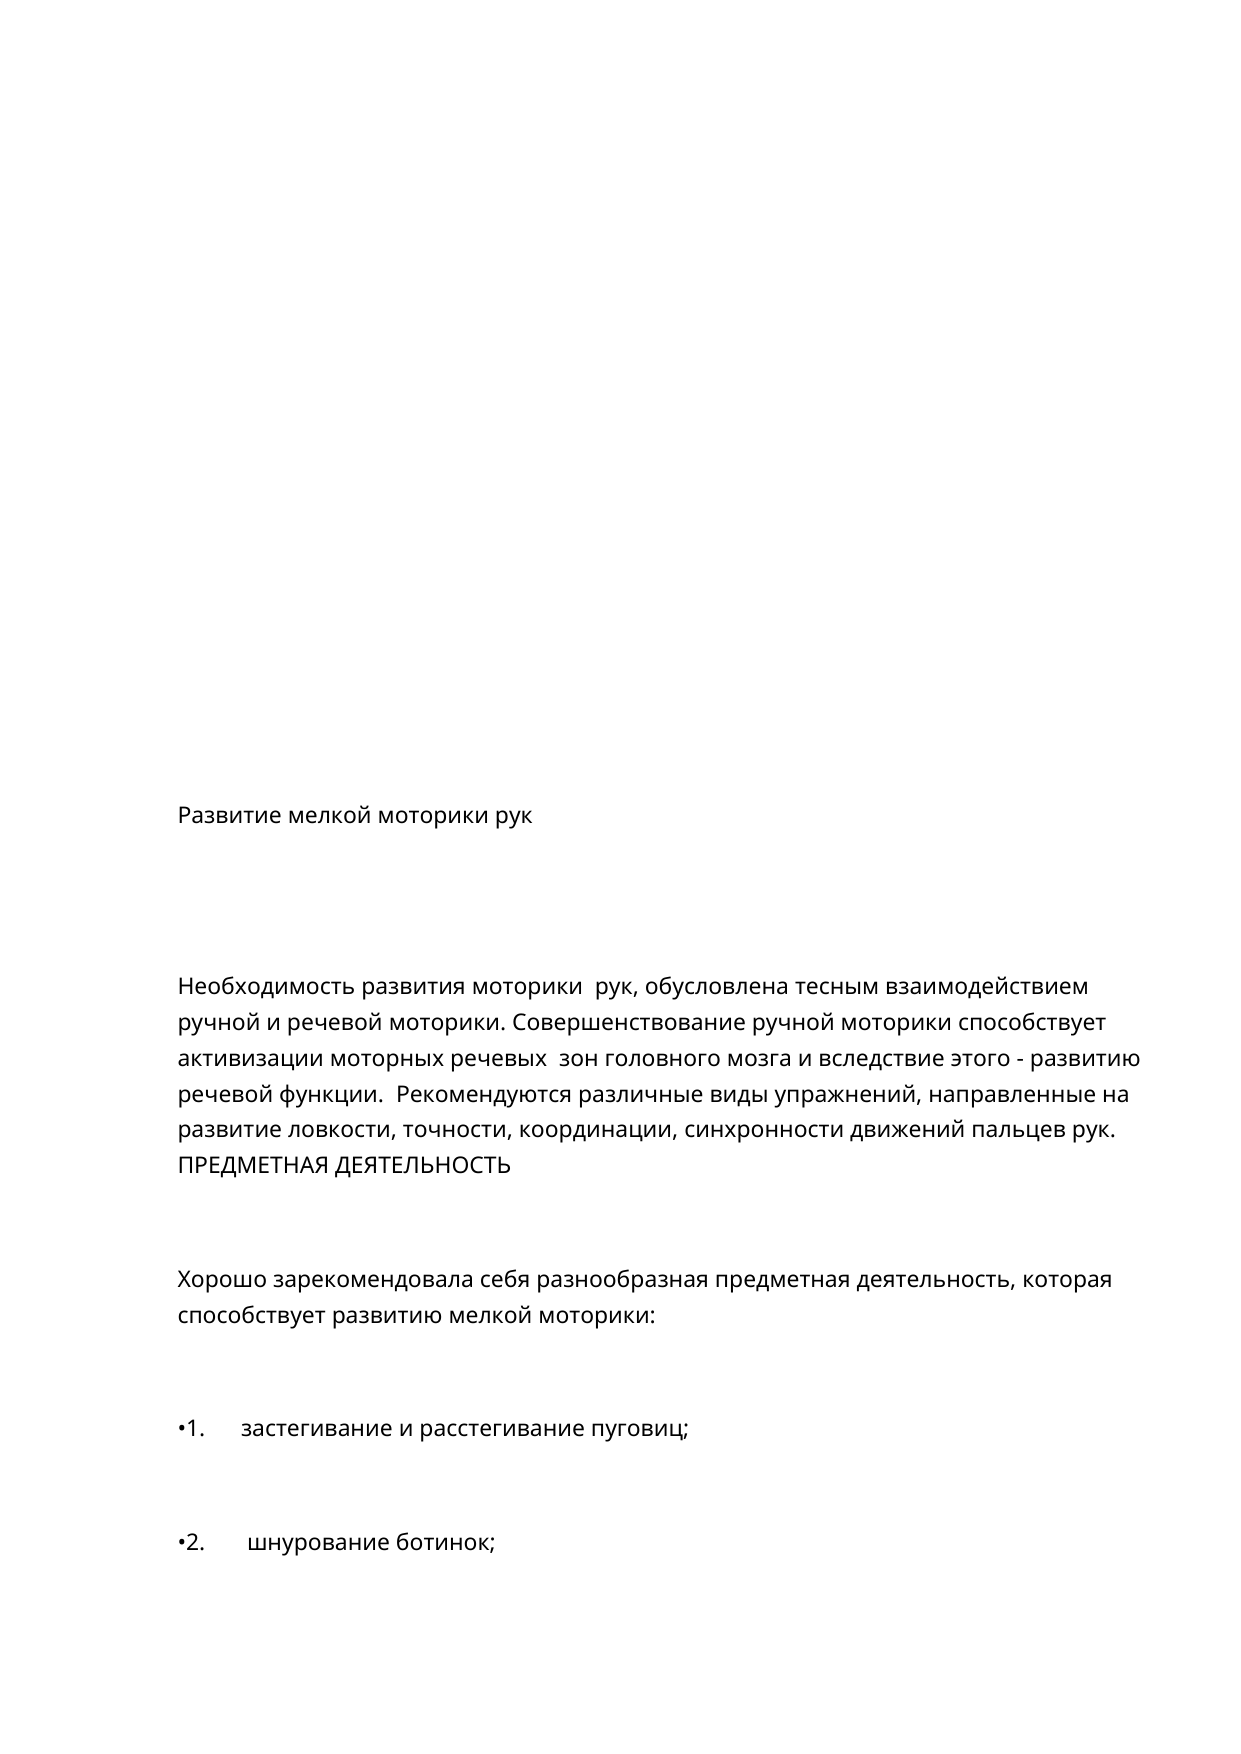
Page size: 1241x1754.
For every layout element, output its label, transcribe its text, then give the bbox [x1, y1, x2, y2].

text Хорошо зарекомендовала себя разнообразная предметная деятельность, которая способствует развитию мелкой моторики: [177, 1263, 1152, 1330]
text Развитие мелкой моторики рук [177, 799, 1152, 831]
text Необходимость развития моторики рук, обусловлена тесным взаимодействием ручной и речевой моторики. Совершенствование ручной моторики способствует активизации моторных речевых зон головного мозга и вследствие этого - развитию речевой функции. Рекомендуются различные виды упражнений, направленные на развитие ловкости, точности, координации, синхронности движений пальцев рук. ПРЕДМЕТНАЯ ДЕЯТЕЛЬНОСТЬ [177, 970, 1152, 1181]
text •2. шнурование ботинок; [177, 1526, 1152, 1557]
text •1. застегивание и расстегивание пуговиц; [177, 1412, 1152, 1444]
